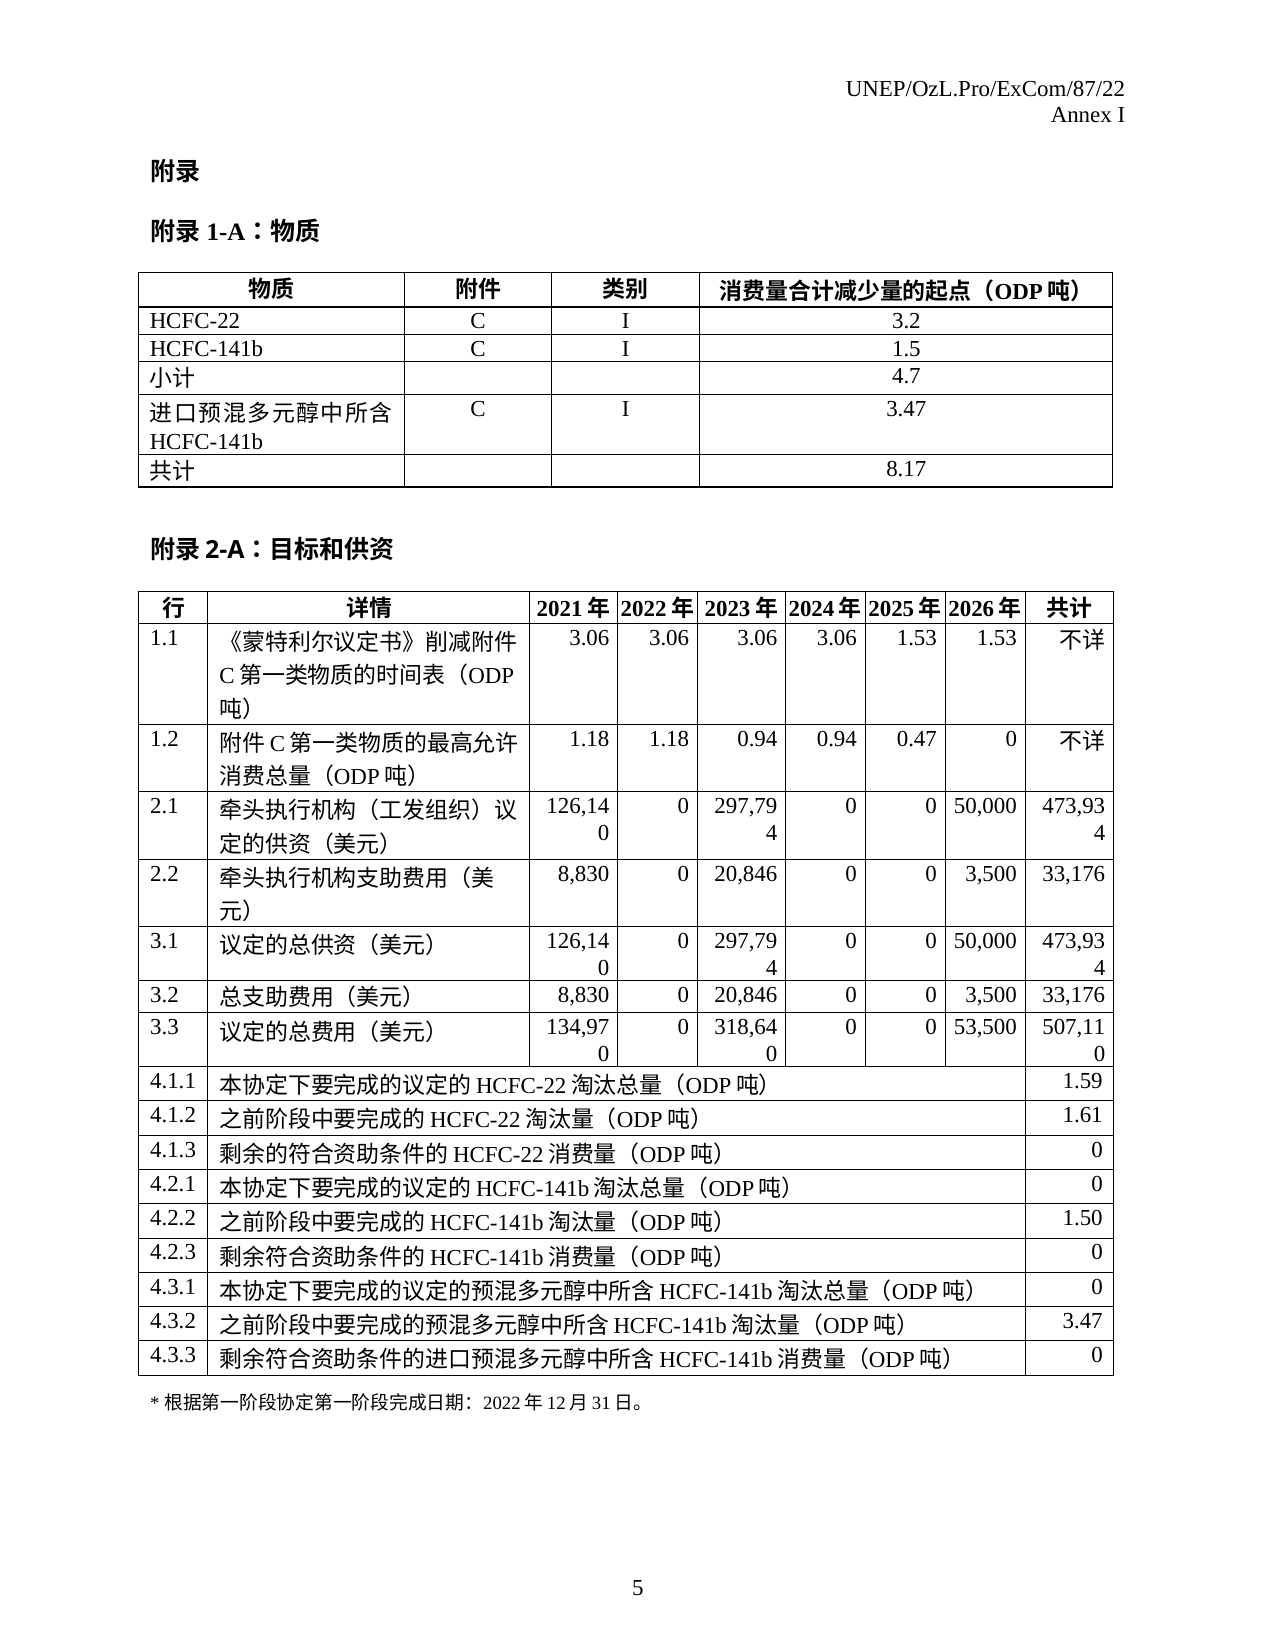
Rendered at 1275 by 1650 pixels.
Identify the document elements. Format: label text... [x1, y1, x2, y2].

table_cell 3.47 [700, 395, 1112, 454]
table_cell 1.2 [139, 725, 207, 791]
table_cell 4.2.2 [139, 1204, 207, 1237]
table_cell 3.06 [618, 624, 697, 724]
table_cell 本协定下要完成的议定的HCFC-141b淘汰总量（ODP吨） [208, 1170, 1025, 1203]
table_header 2025年 [866, 592, 945, 623]
table_cell 0.47 [866, 725, 945, 791]
table_cell 议定的总费用（美元） [208, 1013, 529, 1066]
table_cell C [405, 335, 551, 361]
table_cell [405, 455, 551, 486]
table_cell I [552, 308, 699, 334]
table_cell 126,140 [530, 792, 617, 859]
table_cell 507,110 [1026, 1013, 1113, 1066]
table_cell 8,830 [530, 860, 617, 926]
table_cell 4.3.1 [139, 1273, 207, 1306]
table_cell 0 [866, 981, 945, 1012]
table_cell 1.53 [866, 624, 945, 724]
table_cell 297,794 [698, 927, 785, 980]
table_cell 4.7 [700, 362, 1112, 393]
table_cell 0 [618, 792, 697, 859]
text 附录2-A：目标和供资 [150, 532, 1125, 566]
table_cell 1.1 [139, 624, 207, 724]
table_cell 0 [1026, 1273, 1113, 1306]
table_cell 0 [786, 792, 865, 859]
table_cell 剩余符合资助条件的进口预混多元醇中所含HCFC-141b消费量（ODP吨） [208, 1341, 1025, 1374]
table_cell 20,846 [698, 860, 785, 926]
table_cell 1.18 [618, 725, 697, 791]
table_cell 473,934 [1026, 792, 1113, 859]
table_cell 0 [946, 725, 1025, 791]
table_cell 0 [618, 981, 697, 1012]
table_cell 50,000 [946, 927, 1025, 980]
table_cell I [552, 395, 699, 454]
table_cell 0 [618, 1013, 697, 1066]
table_cell 议定的总供资（美元） [208, 927, 529, 980]
table_cell 0.94 [786, 725, 865, 791]
table_cell 134,970 [530, 1013, 617, 1066]
table_cell 4.2.1 [139, 1170, 207, 1203]
table_cell 0 [618, 927, 697, 980]
table_cell 0 [618, 860, 697, 926]
table_cell 之前阶段中要完成的预混多元醇中所含HCFC-141b淘汰量（ODP吨） [208, 1307, 1025, 1340]
table_header 类别 [552, 273, 699, 306]
table_cell 4.3.2 [139, 1307, 207, 1340]
table_header 2021年 [530, 592, 617, 623]
table_cell 2.2 [139, 860, 207, 926]
table_header 2024年 [786, 592, 865, 623]
table_cell 3.1 [139, 927, 207, 980]
table_cell 0 [1026, 1136, 1113, 1169]
table_cell 1.5 [700, 335, 1112, 361]
table_cell 3,500 [946, 981, 1025, 1012]
table_cell 1.50 [1026, 1204, 1113, 1237]
table_cell 0 [866, 792, 945, 859]
table_cell 0 [786, 927, 865, 980]
table_cell 小计 [139, 362, 404, 393]
table_cell 剩余的符合资助条件的HCFC-22消费量（ODP吨） [208, 1136, 1025, 1169]
table_cell [552, 362, 699, 393]
table_cell C [405, 395, 551, 454]
table_cell 4.1.2 [139, 1101, 207, 1134]
table_cell 53,500 [946, 1013, 1025, 1066]
table_cell 2.1 [139, 792, 207, 859]
table_cell 总支助费用（美元） [208, 981, 529, 1012]
table_cell 0 [786, 981, 865, 1012]
table_cell 4.1.1 [139, 1067, 207, 1100]
table_cell 附件C第一类物质的最高允许消费总量（ODP吨） [208, 725, 529, 791]
table_cell 3.3 [139, 1013, 207, 1066]
table_cell [552, 455, 699, 486]
table_cell 1.53 [946, 624, 1025, 724]
subtitle * 根据第一阶段协定第一阶段完成日期：2022年12月31日。 [150, 1388, 1125, 1415]
table_cell 牵头执行机构（工发组织）议定的供资（美元） [208, 792, 529, 859]
table_header 消费量合计减少量的起点（ODP吨） [700, 273, 1112, 306]
table_cell 不详 [1026, 725, 1113, 791]
table_header 行 [139, 592, 207, 623]
table_cell 8.17 [700, 455, 1112, 486]
table_cell 126,140 [530, 927, 617, 980]
table_cell 之前阶段中要完成的HCFC-141b淘汰量（ODP吨） [208, 1204, 1025, 1237]
table_cell 不详 [1026, 624, 1113, 724]
table_cell 473,934 [1026, 927, 1113, 980]
table_cell 3.2 [139, 981, 207, 1012]
table_cell 本协定下要完成的议定的预混多元醇中所含HCFC-141b淘汰总量（ODP吨） [208, 1273, 1025, 1306]
table_cell 33,176 [1026, 860, 1113, 926]
table_cell 318,640 [698, 1013, 785, 1066]
table_cell 共计 [139, 455, 404, 486]
table_cell 0 [1026, 1341, 1113, 1374]
table_cell 50,000 [946, 792, 1025, 859]
table_cell 0 [866, 1013, 945, 1066]
table_cell 0 [866, 860, 945, 926]
table_header 2026年 [946, 592, 1025, 623]
subtitle 附录 [150, 154, 1125, 188]
table_cell 1.61 [1026, 1101, 1113, 1134]
table_cell 本协定下要完成的议定的HCFC-22淘汰总量（ODP吨） [208, 1067, 1025, 1100]
table_cell 0 [786, 860, 865, 926]
table_cell 3.47 [1026, 1307, 1113, 1340]
table_cell 0.94 [698, 725, 785, 791]
table_cell I [552, 335, 699, 361]
table_header 物质 [139, 273, 404, 306]
table_cell 牵头执行机构支助费用（美元） [208, 860, 529, 926]
table_cell C [405, 308, 551, 334]
table_cell 0 [866, 927, 945, 980]
table_cell 3,500 [946, 860, 1025, 926]
table_cell 0 [1026, 1239, 1113, 1272]
table_cell 3.06 [786, 624, 865, 724]
table_cell 4.3.3 [139, 1341, 207, 1374]
table_cell HCFC-141b [139, 335, 404, 361]
table_cell HCFC-22 [139, 308, 404, 334]
table_cell 进口预混多元醇中所含HCFC-141b [139, 395, 404, 454]
table_cell 3.06 [698, 624, 785, 724]
table_cell [405, 362, 551, 393]
table_cell 剩余符合资助条件的HCFC-141b消费量（ODP吨） [208, 1239, 1025, 1272]
text 附录 1-A：物质 [150, 213, 1125, 247]
table_cell 1.18 [530, 725, 617, 791]
table_cell 1.59 [1026, 1067, 1113, 1100]
table_header 共计 [1026, 592, 1113, 623]
table_header 详情 [208, 592, 529, 623]
table_cell 3.06 [530, 624, 617, 724]
table_header 2022年 [618, 592, 697, 623]
table_cell 4.1.3 [139, 1136, 207, 1169]
table_cell 0 [786, 1013, 865, 1066]
table_cell 33,176 [1026, 981, 1113, 1012]
table_header 2023年 [698, 592, 785, 623]
table_cell 4.2.3 [139, 1239, 207, 1272]
table_cell 8,830 [530, 981, 617, 1012]
table_header 附件 [405, 273, 551, 306]
table_cell 3.2 [700, 308, 1112, 334]
table_cell 297,794 [698, 792, 785, 859]
table_cell 之前阶段中要完成的HCFC-22淘汰量（ODP吨） [208, 1101, 1025, 1134]
table_cell 20,846 [698, 981, 785, 1012]
table_cell 0 [1026, 1170, 1113, 1203]
table_cell 《蒙特利尔议定书》削减附件C第一类物质的时间表（ODP吨） [208, 624, 529, 724]
